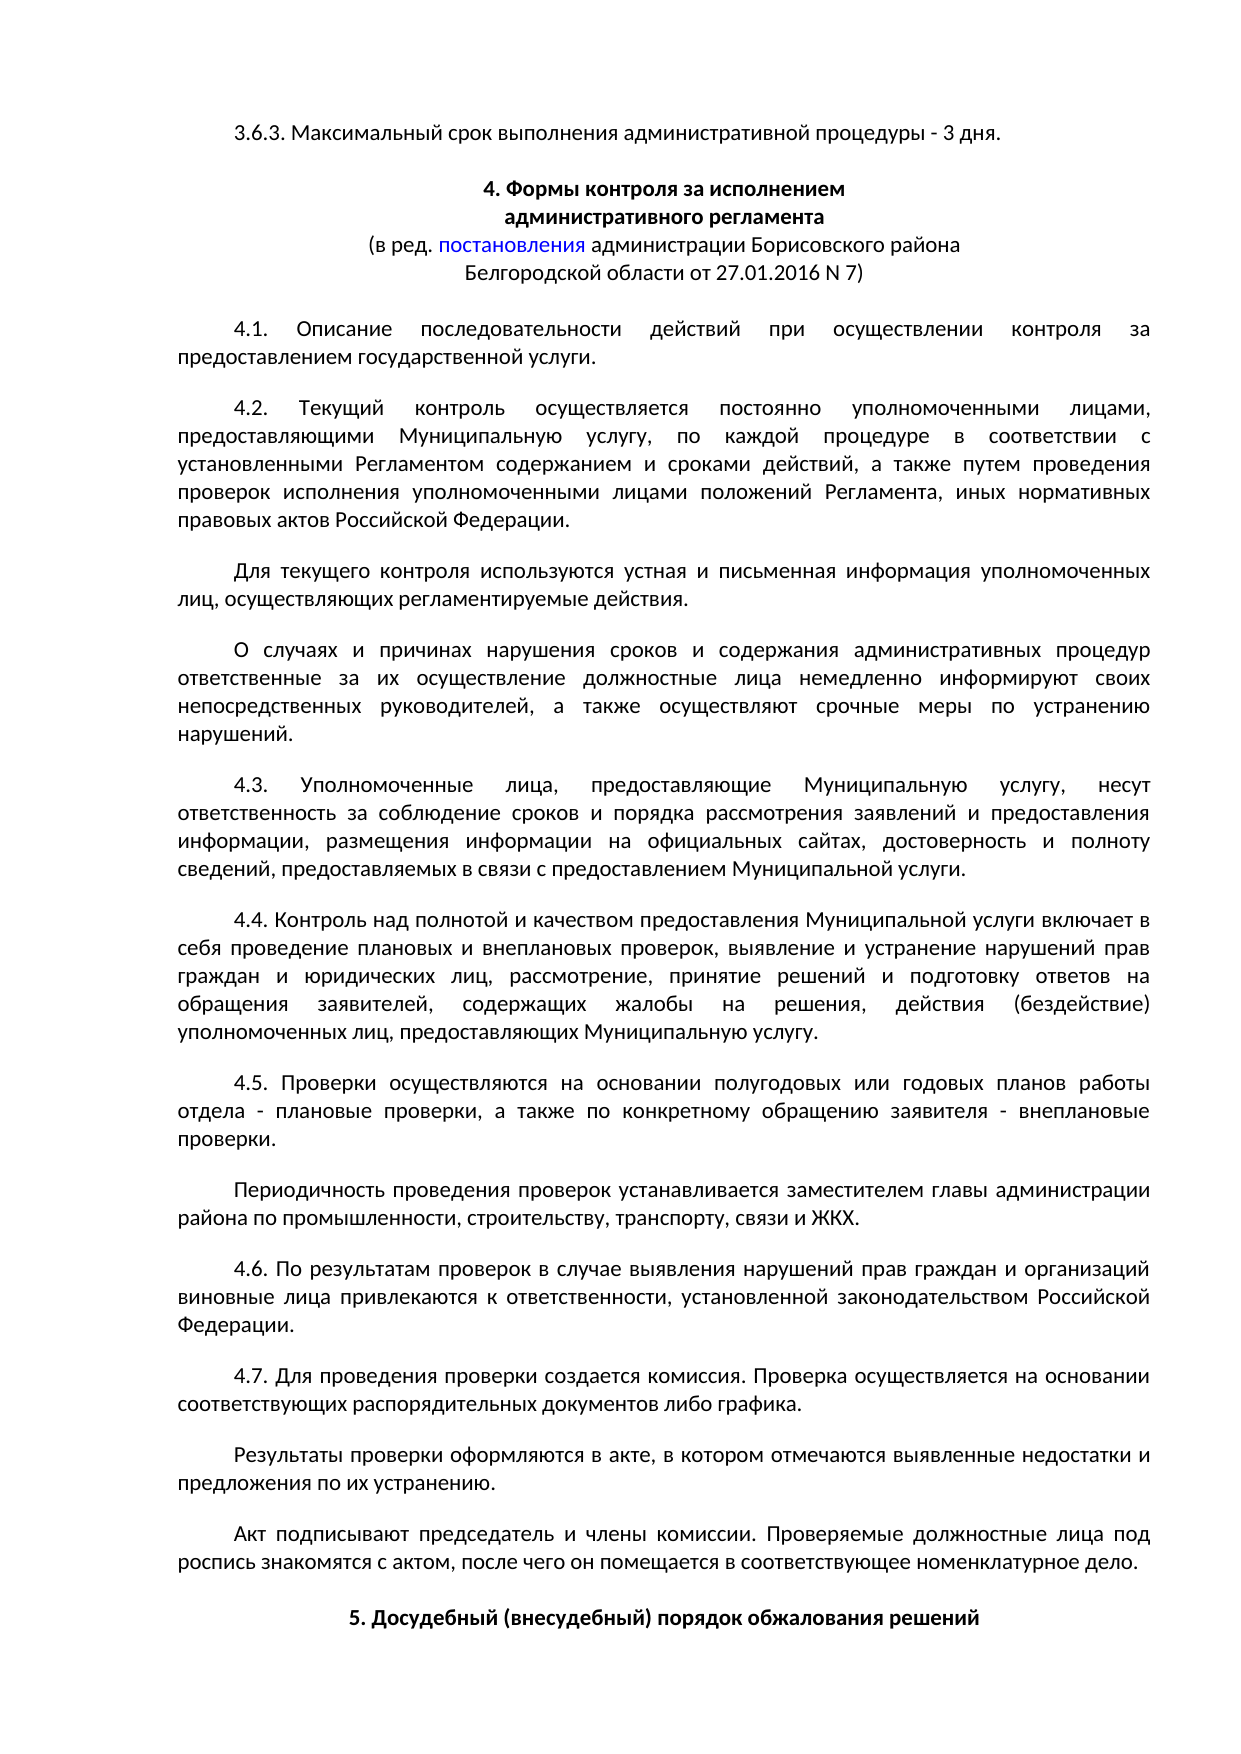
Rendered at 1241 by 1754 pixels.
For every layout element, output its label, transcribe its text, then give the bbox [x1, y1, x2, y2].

text 4.5. Проверки осуществляются на основании полугодовых или годовых планов работы отдела - плановые проверки, а также по конкретному обращению заявителя - внеплановые проверки. [177, 1068, 1152, 1152]
text 4.2. Текущий контроль осуществляется постоянно уполномоченными лицами, предоставляющими Муниципальную услугу, по каждой процедуре в соответствии с установленными Регламентом содержанием и сроками действий, а также путем проведения проверок исполнения уполномоченными лицами положений Регламента, иных нормативных правовых актов Российской Федерации. [177, 393, 1152, 533]
text 4.7. Для проведения проверки создается комиссия. Проверка осуществляется на основании соответствующих распорядительных документов либо графика. [177, 1361, 1152, 1417]
text 3.6.3. Максимальный срок выполнения административной процедуры - 3 дня. [177, 118, 1152, 146]
text Акт подписывают председатель и члены комиссии. Проверяемые должностные лица под роспись знакомятся с актом, после чего он помещается в соответствующее номенклатурное дело. [177, 1519, 1152, 1575]
title 5. Досудебный (внесудебный) порядок обжалования решений [177, 1603, 1152, 1631]
text (в ред. постановления администрации Борисовского района [177, 230, 1152, 258]
text 4.6. По результатам проверок в случае выявления нарушений прав граждан и организаций виновные лица привлекаются к ответственности, установленной законодательством Российской Федерации. [177, 1254, 1152, 1338]
text 4.3. Уполномоченные лица, предоставляющие Муниципальную услугу, несут ответственность за соблюдение сроков и порядка рассмотрения заявлений и предоставления информации, размещения информации на официальных сайтах, достоверность и полноту сведений, предоставляемых в связи с предоставлением Муниципальной услуги. [177, 770, 1152, 882]
text Периодичность проведения проверок устанавливается заместителем главы администрации района по промышленности, строительству, транспорту, связи и ЖКХ. [177, 1175, 1152, 1231]
text Для текущего контроля используются устная и письменная информация уполномоченных лиц, осуществляющих регламентируемые действия. [177, 556, 1152, 612]
title административного регламента [177, 202, 1152, 230]
title 4. Формы контроля за исполнением [177, 174, 1152, 202]
text Белгородской области от 27.01.2016 N 7) [177, 258, 1152, 286]
text Результаты проверки оформляются в акте, в котором отмечаются выявленные недостатки и предложения по их устранению. [177, 1440, 1152, 1496]
text О случаях и причинах нарушения сроков и содержания административных процедур ответственные за их осуществление должностные лица немедленно информируют своих непосредственных руководителей, а также осуществляют срочные меры по устранению нарушений. [177, 635, 1152, 747]
text 4.1. Описание последовательности действий при осуществлении контроля за предоставлением государственной услуги. [177, 314, 1152, 370]
text 4.4. Контроль над полнотой и качеством предоставления Муниципальной услуги включает в себя проведение плановых и внеплановых проверок, выявление и устранение нарушений прав граждан и юридических лиц, рассмотрение, принятие решений и подготовку ответов на обращения заявителей, содержащих жалобы на решения, действия (бездействие) уполномоченных лиц, предоставляющих Муниципальную услугу. [177, 905, 1152, 1045]
